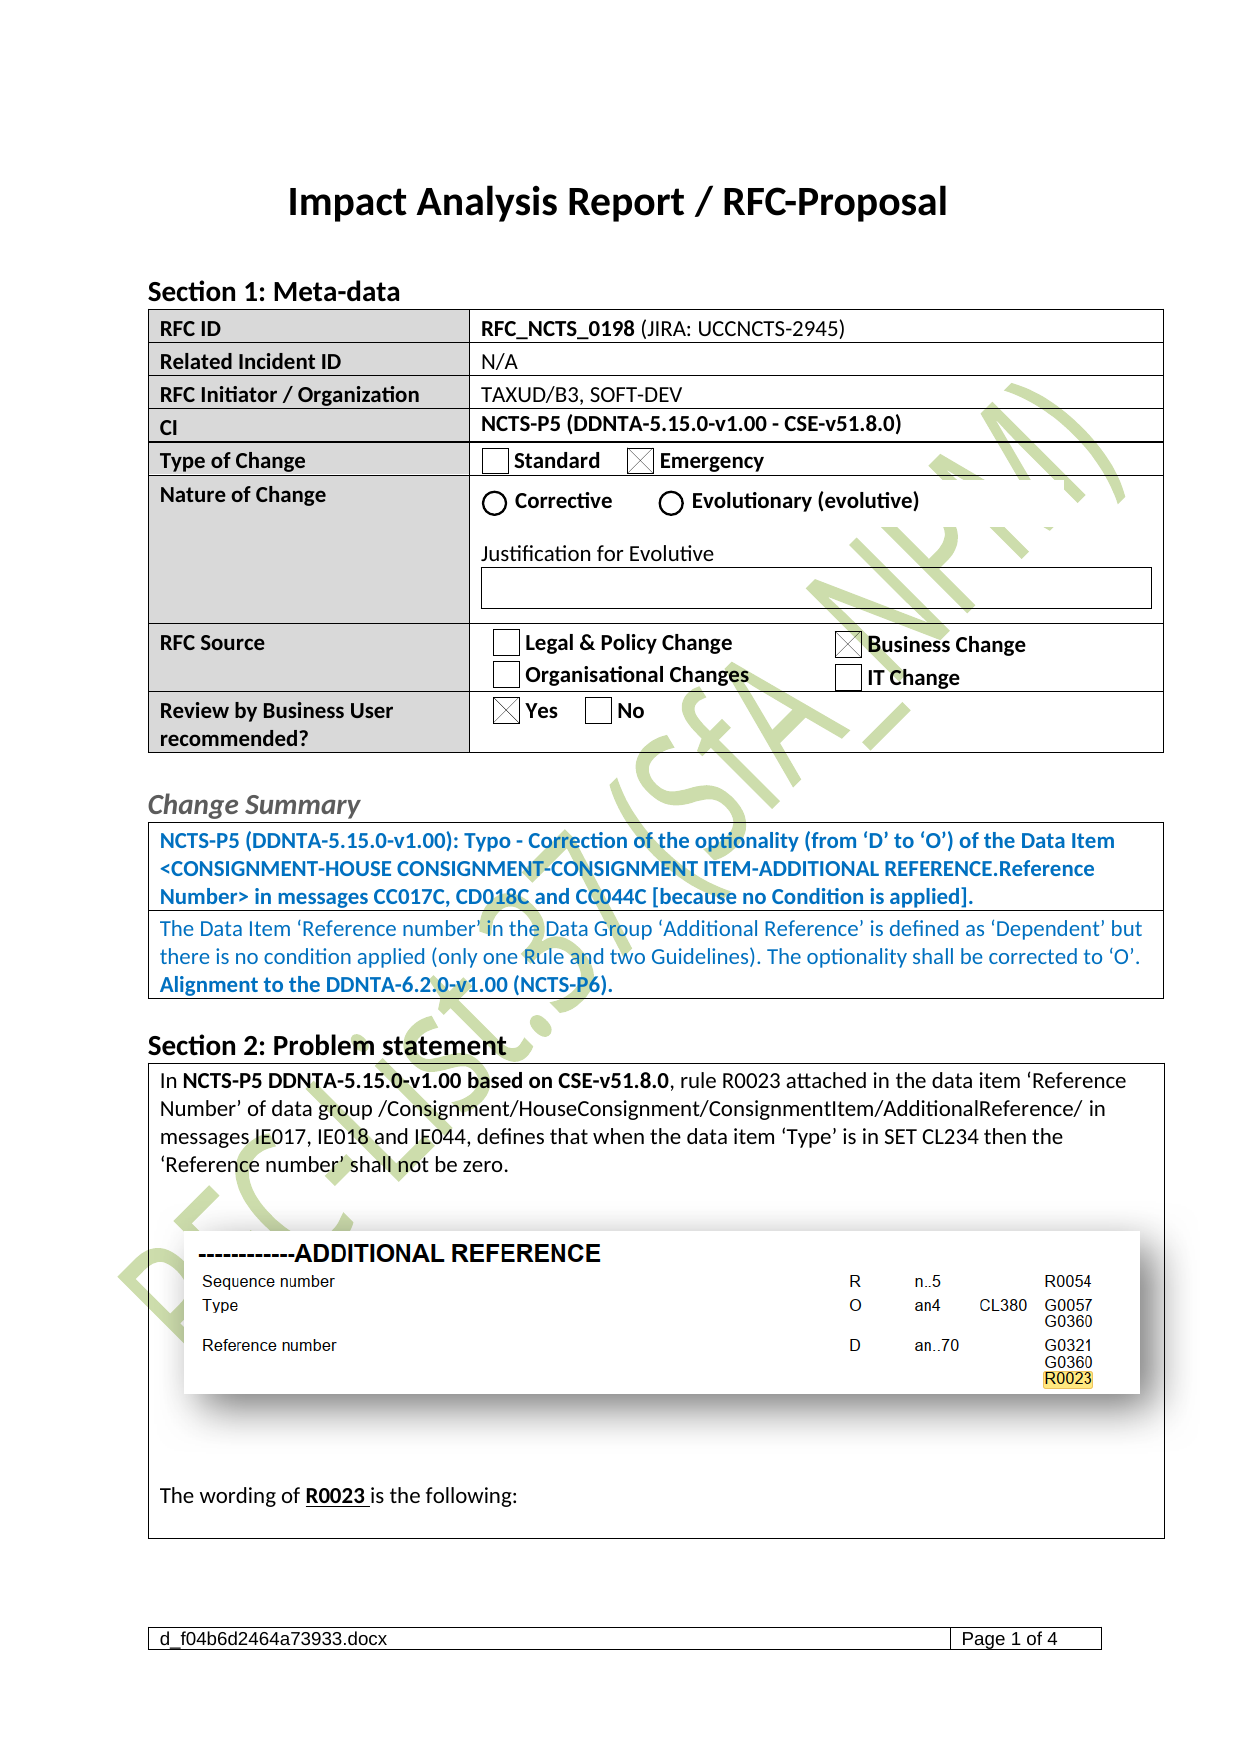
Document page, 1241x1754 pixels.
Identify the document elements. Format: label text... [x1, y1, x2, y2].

table_cell TAXUD/B3, SOFT-DEV [470, 376, 1163, 408]
table_cell N/A [470, 343, 1163, 375]
table_header RFC ID [149, 310, 469, 342]
table_cell Nature of Change [149, 476, 469, 623]
table_cell NCTS-P5 (DDNTA-5.15.0-v1.00 - CSE-v51.8.0) [470, 409, 1163, 441]
text Section 2: Problem statement [148, 1027, 1102, 1062]
table_cell Justification for Evolutive [470, 476, 1163, 623]
table_header NCTS-P5 (DDNTA-5.15.0-v1.00): Typo - Correction of the optionality (from ‘D’ to ‘O’) of the Data Item <CONSIGNMENT-HOUSE CONSIGNMENT-CONSIGNMENT ITEM-ADDITIONAL REFERENCE.Reference Number> in messages CC017C, CD018C and CC044C [because no Condition is applied]. [149, 823, 1163, 910]
table_cell Standard Emergency [470, 443, 1163, 474]
text Change Summary [148, 786, 1102, 822]
table_header RFC_NCTS_0198 (JIRA: UCCNCTS-2945) [470, 310, 1163, 342]
subtitle Impact Analysis Report / RFC-Proposal [148, 175, 1102, 226]
table_cell The Data Item ‘Reference number’ in the Data Group ‘Additional Reference’ is defined as ‘Dependent’ but there is no condition applied (only one Rule and two Guidelines). The optionality shall be corrected to ‘O’. Alignment to the DDNTA-6.2.0-v1.00 (NCTS-P6). [149, 911, 1163, 998]
text Section 1: Meta-data [148, 273, 1102, 308]
table_cell RFC Source [149, 624, 469, 691]
table_cell [470, 624, 1163, 691]
table_cell Type of Change [149, 443, 469, 474]
table_cell RFC Initiator / Organization [149, 376, 469, 408]
table_cell CI [149, 409, 469, 441]
table_cell Yes No [470, 692, 1163, 752]
picture [184, 1231, 1140, 1394]
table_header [149, 1064, 1164, 1538]
table_cell Review by Business User recommended? [149, 692, 469, 752]
table_cell Related Incident ID [149, 343, 469, 375]
